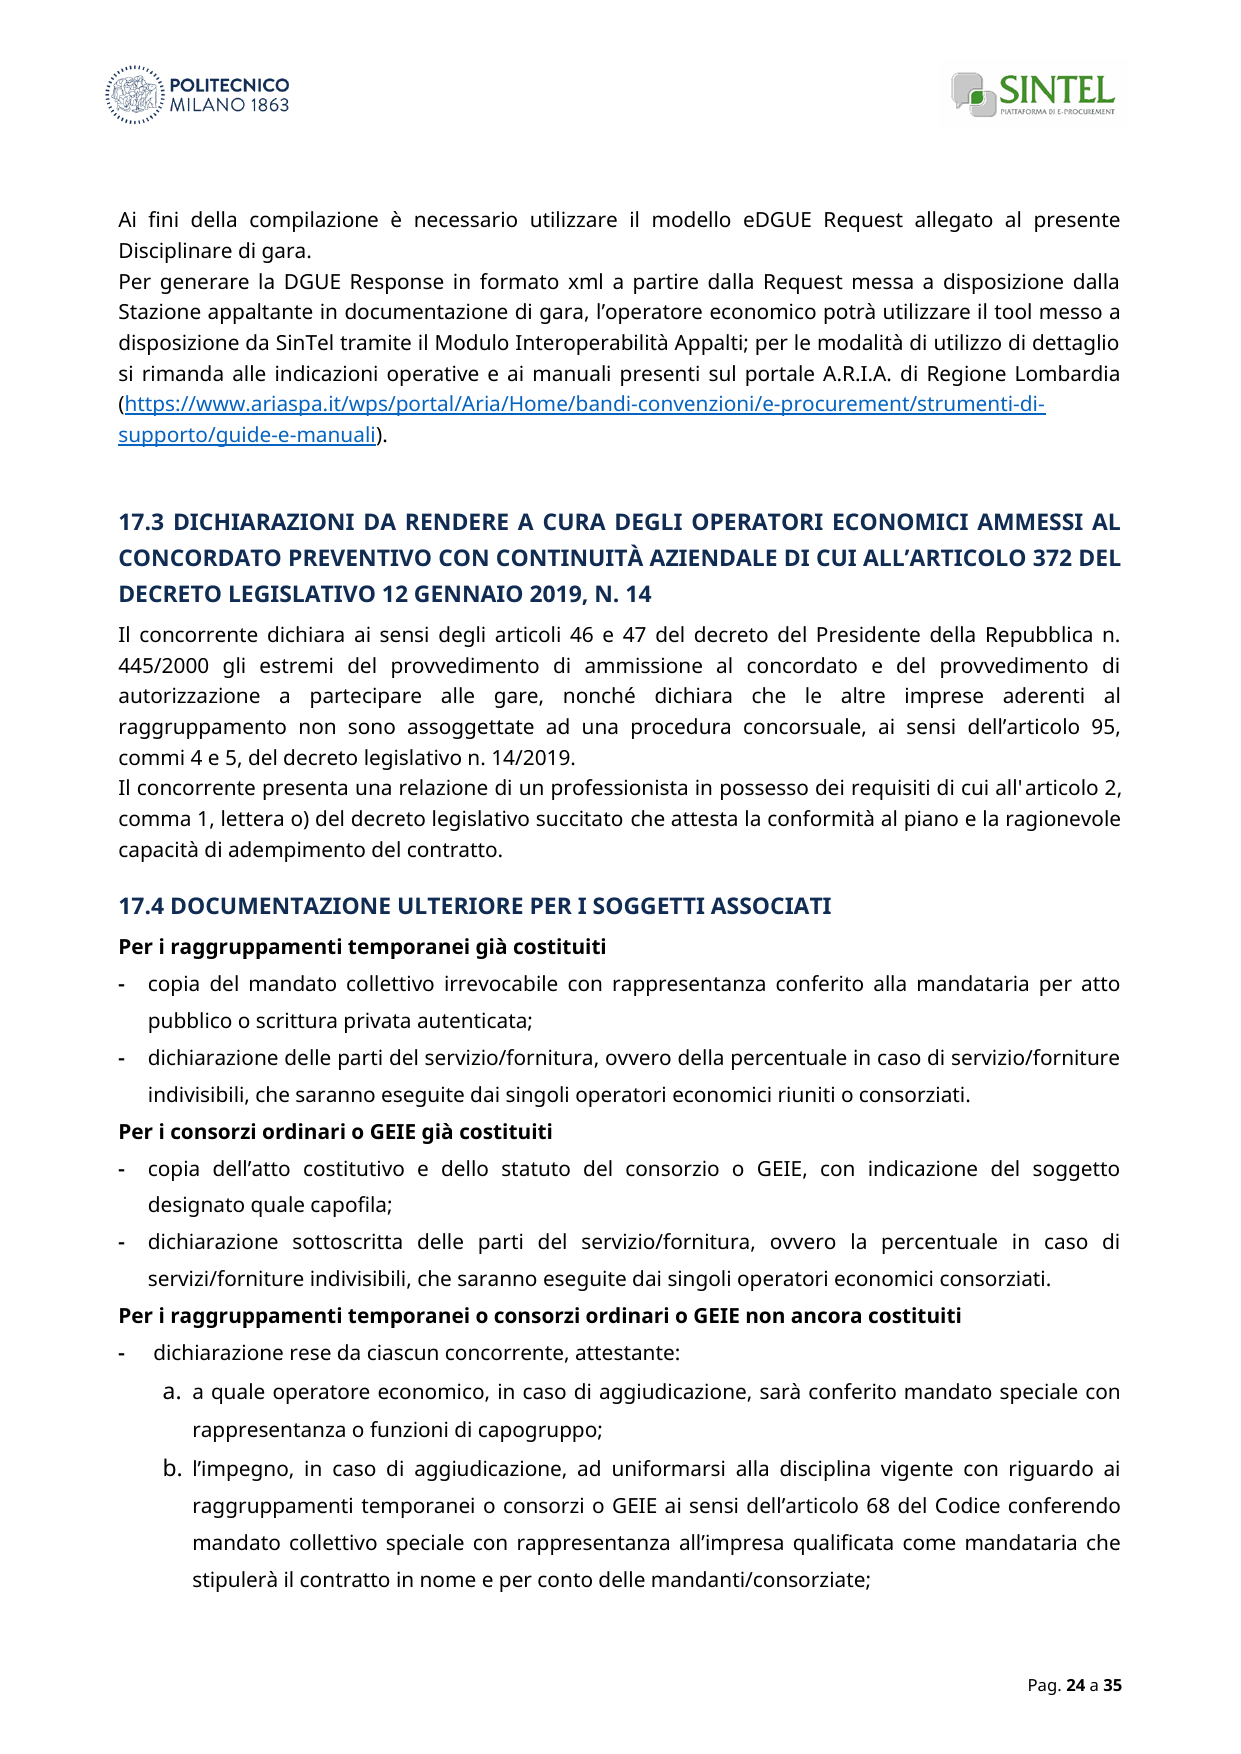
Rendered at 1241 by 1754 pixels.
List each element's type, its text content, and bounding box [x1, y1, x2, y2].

list copia del mandato collettivo irrevocabile con rappresentanza conferito alla mandataria per atto pubblico o scrittura privata autenticata; [118, 969, 1122, 1035]
list dichiarazione delle parti del servizio/fornitura, ovvero della percentuale in caso di servizio/forniture indivisibili, che saranno eseguite dai singoli operatori economici riuniti o consorziati. [118, 1043, 1122, 1108]
subtitle 17.4 DOCUMENTAZIONE ULTERIORE PER I SOGGETTI ASSOCIATI [118, 890, 1122, 922]
text Per i raggruppamenti temporanei già costituiti [118, 932, 1122, 961]
picture [938, 59, 1128, 130]
list dichiarazione sottoscritta delle parti del servizio/fornitura, ovvero la percentuale in caso di servizi/forniture indivisibili, che saranno eseguite dai singoli operatori economici consorziati. [118, 1227, 1122, 1293]
text Per i raggruppamenti temporanei o consorzi ordinari o GEIE non ancora costituiti [118, 1301, 1122, 1330]
text Ai fini della compilazione è necessario utilizzare il modello eDGUE Request allegato al presente Disciplinare di gara. [118, 206, 1122, 265]
text Per i consorzi ordinari o GEIE già costituiti [118, 1117, 1122, 1145]
list dichiarazione rese da ciascun concorrente, attestante: [118, 1338, 1122, 1367]
list l’impegno, in caso di aggiudicazione, ad uniformarsi alla disciplina vigente con riguardo ai raggruppamenti temporanei o consorzi o GEIE ai sensi dell’articolo 68 del Codice conferendo mandato collettivo speciale con rappresentanza all’impresa qualificata come mandataria che stipulerà il contratto in nome e per conto delle mandanti/consorziate; [162, 1452, 1122, 1593]
text Il concorrente presenta una relazione di un professionista in possesso dei requisiti di cui all'articolo 2, comma 1, lettera o) del decreto legislativo succitato che attesta la conformità al piano e la ragionevole capacità di adempimento del contratto. [118, 773, 1122, 863]
text Il concorrente dichiara ai sensi degli articoli 46 e 47 del decreto del Presidente della Repubblica n. 445/2000 gli estremi del provvedimento di ammissione al concordato e del provvedimento di autorizzazione a partecipare alle gare, nonché dichiara che le altre imprese aderenti al raggruppamento non sono assoggettate ad una procedura concorsuale, ai sensi dell’articolo 95, commi 4 e 5, del decreto legislativo n. 14/2019. [118, 620, 1122, 771]
list a quale operatore economico, in caso di aggiudicazione, sarà conferito mandato speciale con rappresentanza o funzioni di capogruppo; [162, 1375, 1122, 1443]
picture [103, 63, 293, 126]
text Per generare la DGUE Response in formato xml a partire dalla Request messa a disposizione dalla Stazione appaltante in documentazione di gara, l’operatore economico potrà utilizzare il tool messo a disposizione da SinTel tramite il Modulo Interoperabilità Appalti; per le modalità di utilizzo di dettaglio si rimanda alle indicazioni operative e ai manuali presenti sul portale A.R.I.A. di Regione Lombardia (https://www.ariaspa.it/wps/portal/Aria/Home/bandi-convenzioni/e-procurement/strumenti-di-supporto/guide-e-manuali). [118, 267, 1122, 448]
list copia dell’atto costitutivo e dello statuto del consorzio o GEIE, con indicazione del soggetto designato quale capofila; [118, 1154, 1122, 1219]
subtitle 17.3 DICHIARAZIONI DA RENDERE A CURA DEGLI OPERATORI ECONOMICI AMMESSI AL CONCORDATO PREVENTIVO CON CONTINUITÀ AZIENDALE DI CUI ALL’ARTICOLO 372 del DECRETO LEGISLATIVO 12 GENNAIO 2019, n. 14 [118, 506, 1122, 609]
